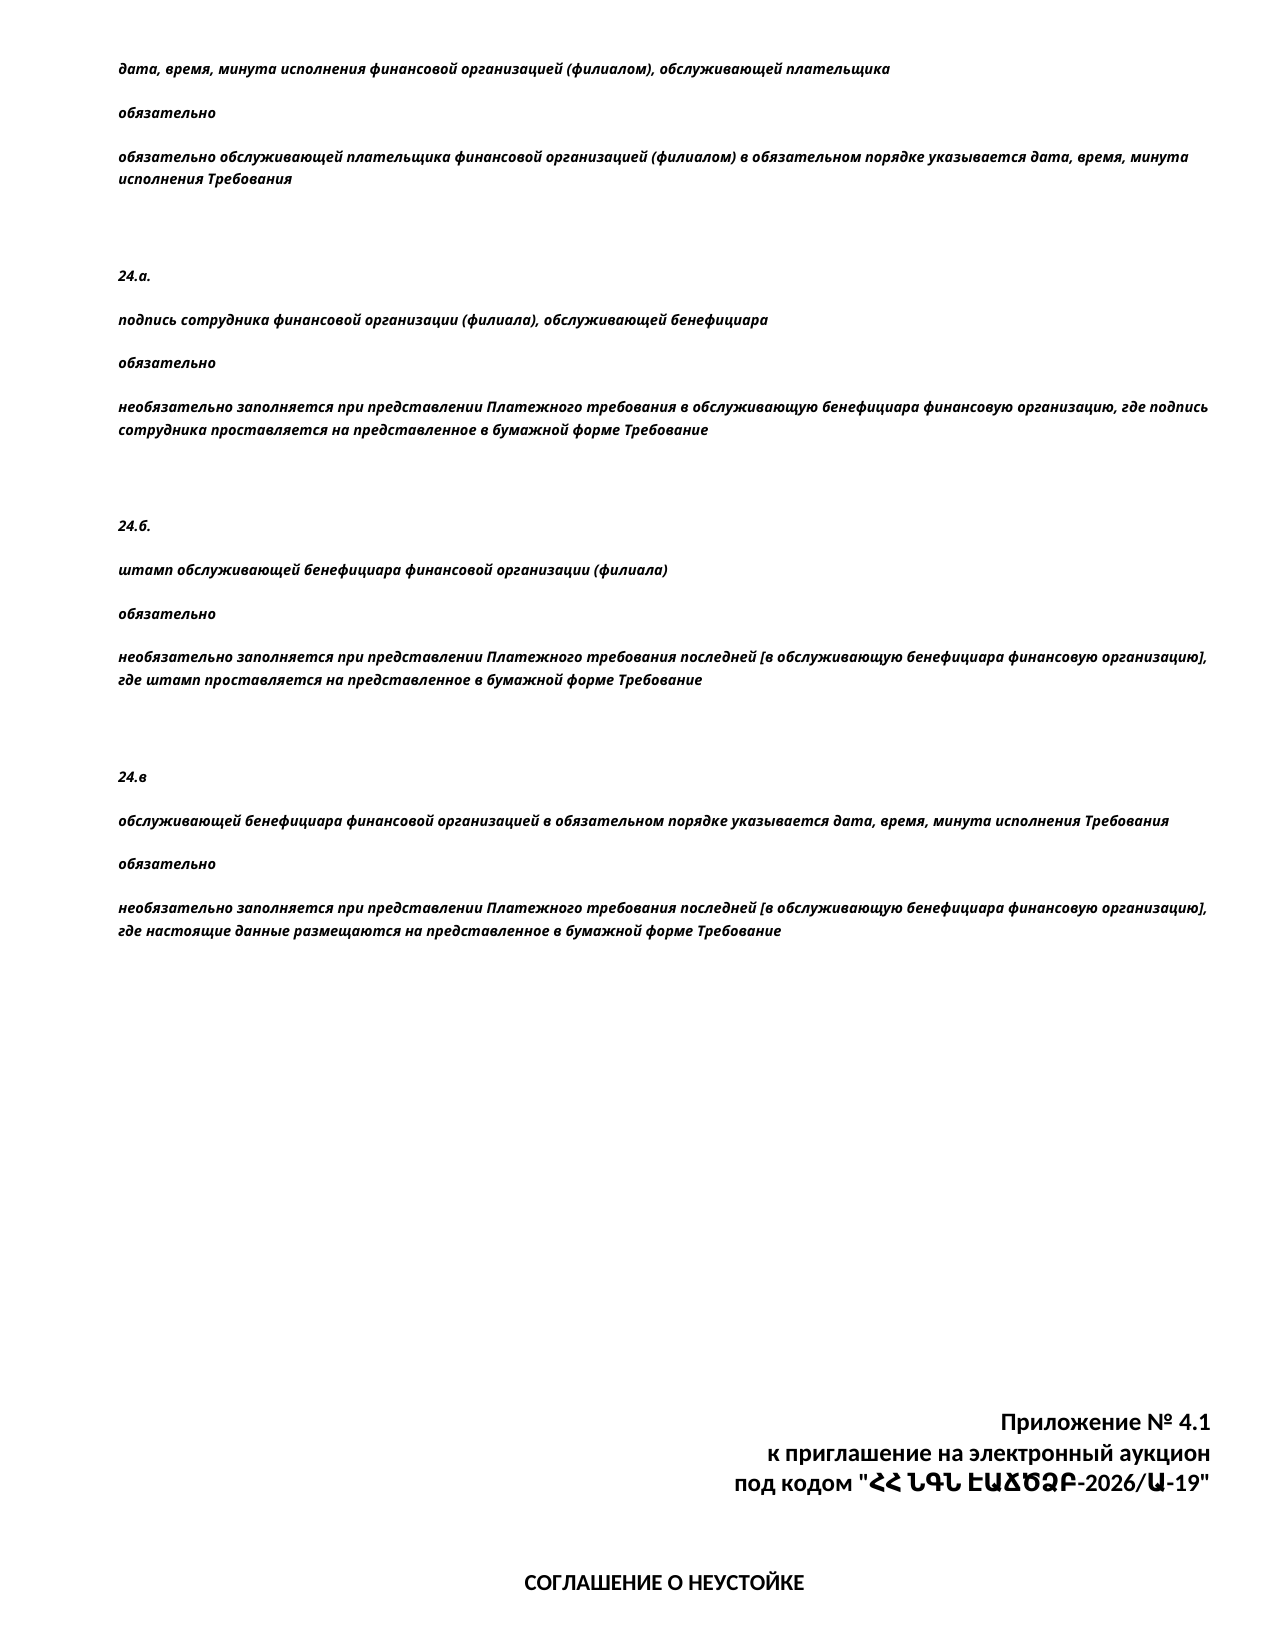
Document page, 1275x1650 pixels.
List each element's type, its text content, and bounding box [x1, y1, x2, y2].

text Приложение № 4.1 [118, 1406, 1211, 1437]
text к приглашение на электронный аукцион [148, 1437, 1211, 1467]
text под кодом "ՀՀ ՆԳՆ ԷԱՃԾՁԲ-2026/Ա-19" [118, 1467, 1211, 1498]
text СОГЛАШЕНИЕ О НЕУСТОЙКЕ [118, 1568, 1211, 1596]
